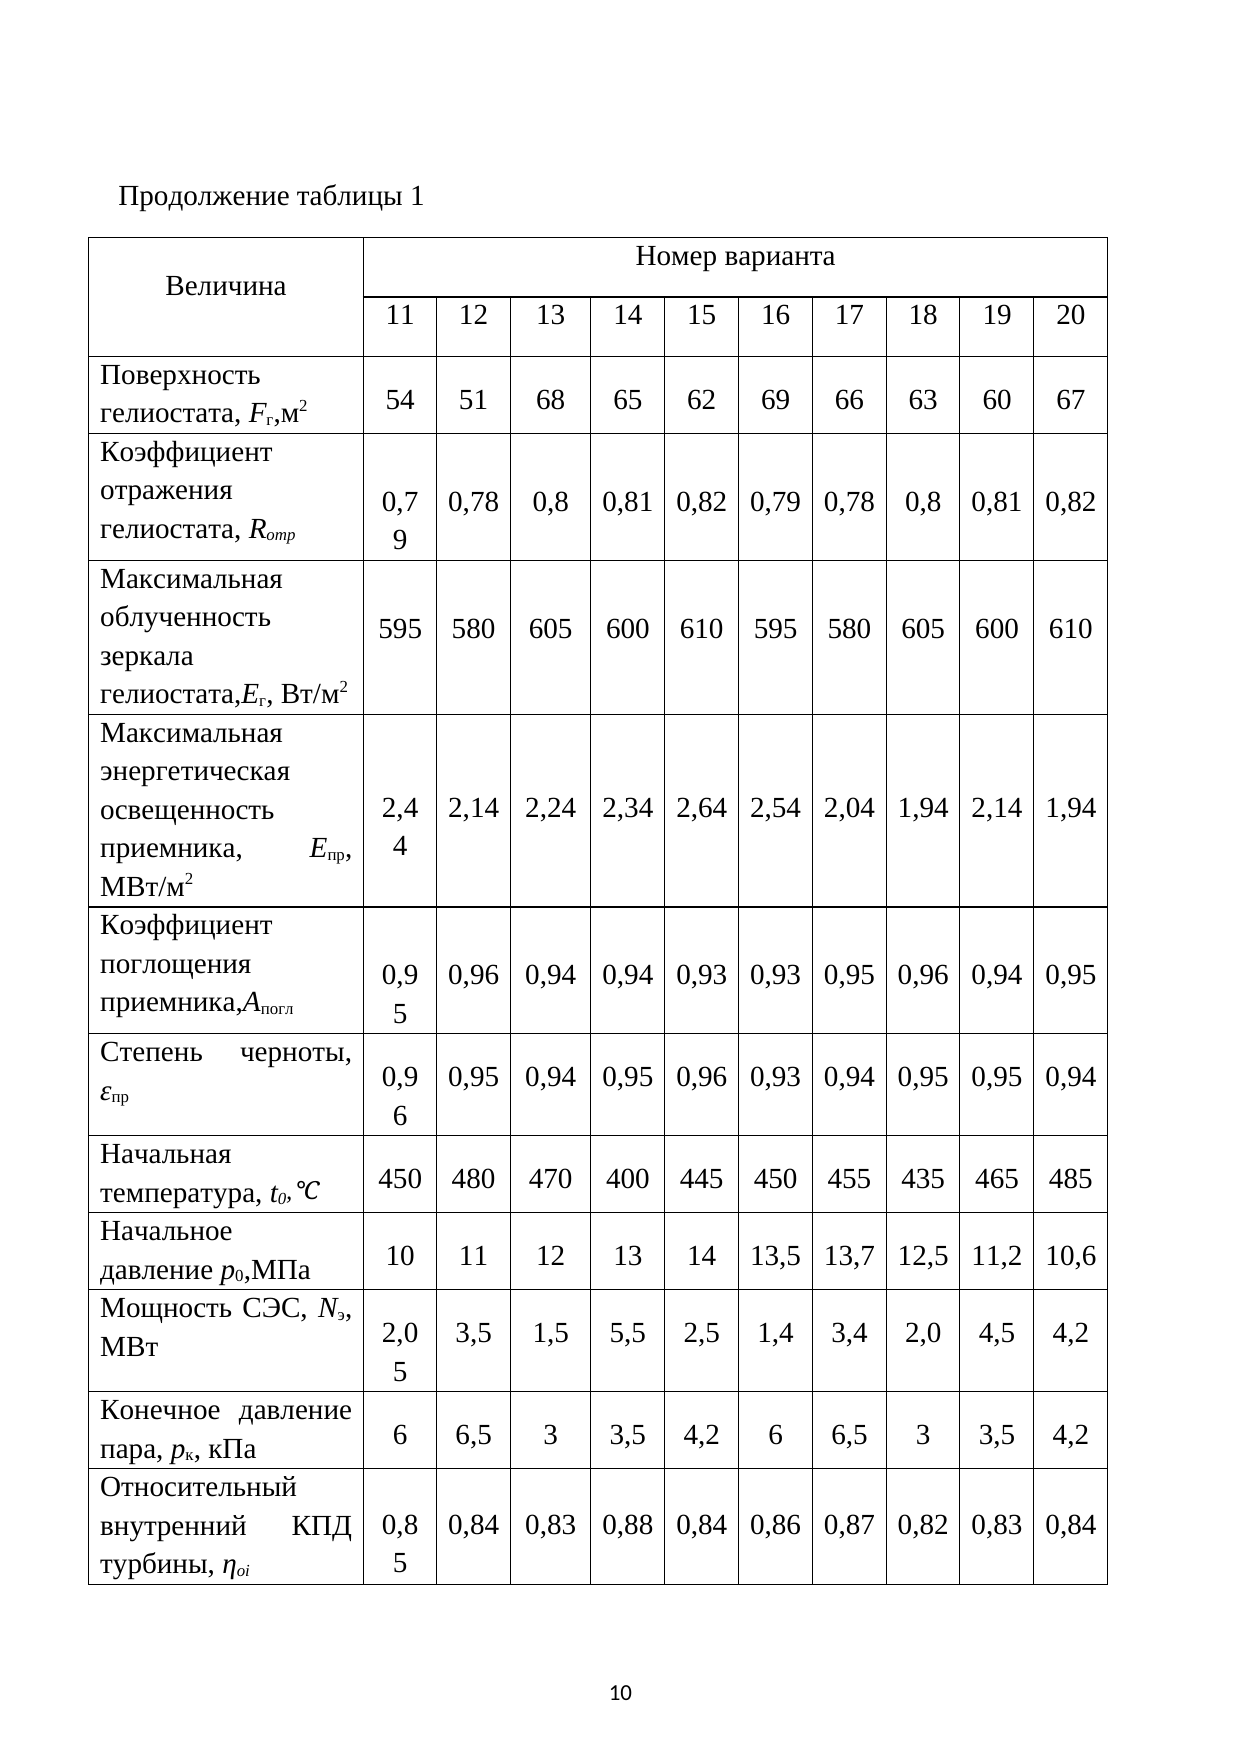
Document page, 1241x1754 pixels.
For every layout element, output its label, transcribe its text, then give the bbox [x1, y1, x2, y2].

table_cell 62 [665, 357, 738, 433]
table_cell Максимальная облученность зеркала гелиостата,Ег, Вт/м2 [89, 561, 363, 714]
table_cell 2,24 [511, 715, 590, 906]
table_cell 13,5 [739, 1213, 812, 1289]
table_cell 605 [511, 561, 590, 714]
table_cell 0,83 [960, 1469, 1033, 1584]
table_cell 0,84 [1034, 1469, 1107, 1584]
table_cell 68 [511, 357, 590, 433]
table_cell 0,96 [665, 1034, 738, 1135]
table_cell 0,83 [511, 1469, 590, 1584]
table_cell 0,8 [511, 434, 590, 560]
table_cell 2,5 [665, 1290, 738, 1391]
table_cell 595 [364, 561, 436, 714]
table_cell 0,81 [960, 434, 1033, 560]
table_cell 0,88 [591, 1469, 664, 1584]
table_cell 66 [813, 357, 886, 433]
table_cell 0,96 [887, 908, 959, 1033]
table_cell 3 [887, 1392, 959, 1468]
table_cell 0,95 [1034, 908, 1107, 1033]
table_cell 1,94 [887, 715, 959, 906]
table_cell 485 [1034, 1136, 1107, 1212]
table_cell 0,79 [739, 434, 812, 560]
table_cell 0,96 [437, 908, 510, 1033]
table_cell 465 [960, 1136, 1033, 1212]
table_cell 0,84 [665, 1469, 738, 1584]
table_cell 0,8 [887, 434, 959, 560]
table_cell Поверхность гелиостата, Fг,м2 [89, 357, 363, 433]
table_cell 11 [364, 298, 436, 356]
table_cell 2,0 [887, 1290, 959, 1391]
table_cell 14 [665, 1213, 738, 1289]
table_cell 0,84 [437, 1469, 510, 1584]
table_cell 19 [960, 298, 1033, 356]
table_cell 12 [511, 1213, 590, 1289]
table_cell 0,95 [437, 1034, 510, 1135]
table_cell 2,44 [364, 715, 436, 906]
table_cell Степень черноты, ɛпр [89, 1034, 363, 1135]
table_cell 4,2 [1034, 1392, 1107, 1468]
table_cell 69 [739, 357, 812, 433]
table_cell 5,5 [591, 1290, 664, 1391]
table_cell 2,14 [437, 715, 510, 906]
table_cell 3,5 [591, 1392, 664, 1468]
table_cell 18 [887, 298, 959, 356]
table_cell 0,94 [591, 908, 664, 1033]
table_cell 0,87 [813, 1469, 886, 1584]
table_cell 10 [364, 1213, 436, 1289]
table_header Величина [89, 238, 363, 356]
table_cell 54 [364, 357, 436, 433]
table_cell Мощность СЭС, Nэ, МВт [89, 1290, 363, 1391]
table_cell 12 [437, 298, 510, 356]
table_cell Коэффициент отражения гелиостата, Rотр [89, 434, 363, 560]
table_cell 0,94 [960, 908, 1033, 1033]
table_cell 0,93 [665, 908, 738, 1033]
table_cell 0,82 [887, 1469, 959, 1584]
table_cell 1,94 [1034, 715, 1107, 906]
table_cell 0,95 [364, 908, 436, 1033]
table_cell 0,79 [364, 434, 436, 560]
table_cell 470 [511, 1136, 590, 1212]
table_cell 0,95 [887, 1034, 959, 1135]
table_cell 595 [739, 561, 812, 714]
table_cell 600 [591, 561, 664, 714]
table_cell 3,5 [437, 1290, 510, 1391]
table_cell 2,04 [813, 715, 886, 906]
table_cell 0,85 [364, 1469, 436, 1584]
table_cell 450 [739, 1136, 812, 1212]
table_cell 1,4 [739, 1290, 812, 1391]
table_cell 16 [739, 298, 812, 356]
table_cell 60 [960, 357, 1033, 433]
table_cell 0,96 [364, 1034, 436, 1135]
table_cell 0,94 [1034, 1034, 1107, 1135]
table_cell 6,5 [813, 1392, 886, 1468]
text Продолжение таблицы 1 [118, 178, 1122, 211]
table_cell 600 [960, 561, 1033, 714]
table_cell 605 [887, 561, 959, 714]
table_cell 0,95 [960, 1034, 1033, 1135]
table_cell 2,34 [591, 715, 664, 906]
table_cell 435 [887, 1136, 959, 1212]
table_cell 455 [813, 1136, 886, 1212]
table_cell 6,5 [437, 1392, 510, 1468]
table_cell 14 [591, 298, 664, 356]
table_cell 2,05 [364, 1290, 436, 1391]
table_cell 400 [591, 1136, 664, 1212]
table_cell 0,94 [511, 908, 590, 1033]
table_cell 445 [665, 1136, 738, 1212]
table_cell 610 [665, 561, 738, 714]
table_cell 17 [813, 298, 886, 356]
table_cell 580 [437, 561, 510, 714]
table_cell 0,94 [511, 1034, 590, 1135]
table_cell 3 [511, 1392, 590, 1468]
table_cell 480 [437, 1136, 510, 1212]
table_cell 13,7 [813, 1213, 886, 1289]
table_cell 13 [511, 298, 590, 356]
table_cell 67 [1034, 357, 1107, 433]
table_cell 63 [887, 357, 959, 433]
table_cell 610 [1034, 561, 1107, 714]
table_cell 12,5 [887, 1213, 959, 1289]
table_cell 0,86 [739, 1469, 812, 1584]
table_cell 4,5 [960, 1290, 1033, 1391]
table_cell Начальная температура, t0 [89, 1136, 363, 1212]
table_cell 0,78 [437, 434, 510, 560]
table_cell 11,2 [960, 1213, 1033, 1289]
table_cell Начальное давление р0,МПа [89, 1213, 363, 1289]
table_cell 65 [591, 357, 664, 433]
table_cell 15 [665, 298, 738, 356]
table_cell 2,14 [960, 715, 1033, 906]
table_cell 4,2 [1034, 1290, 1107, 1391]
table_cell 51 [437, 357, 510, 433]
table_cell 0,81 [591, 434, 664, 560]
table_cell 11 [437, 1213, 510, 1289]
table_cell 0,95 [813, 908, 886, 1033]
table_header Номер варианта [364, 238, 1107, 296]
table_cell 4,2 [665, 1392, 738, 1468]
table_cell 3,4 [813, 1290, 886, 1391]
table_cell 0,82 [665, 434, 738, 560]
table_cell Относительный внутренний КПД турбины, ηоi [89, 1469, 363, 1584]
table_cell Конечное давление пара, рк, кПа [89, 1392, 363, 1468]
table_cell Коэффициент поглощения приемника,Апогл [89, 908, 363, 1033]
table_cell 0,93 [739, 908, 812, 1033]
table_cell 0,94 [813, 1034, 886, 1135]
table_cell 20 [1034, 298, 1107, 356]
table_cell 0,82 [1034, 434, 1107, 560]
table_cell Максимальная энергетическая освещенность приемника, Епр, МВт/м2 [89, 715, 363, 906]
table_cell 0,93 [739, 1034, 812, 1135]
table_cell 13 [591, 1213, 664, 1289]
table_cell 0,95 [591, 1034, 664, 1135]
table_cell 0,78 [813, 434, 886, 560]
table_cell 10,6 [1034, 1213, 1107, 1289]
table_cell 6 [364, 1392, 436, 1468]
table_cell 2,54 [739, 715, 812, 906]
table_cell 580 [813, 561, 886, 714]
table_cell 3,5 [960, 1392, 1033, 1468]
table_cell 1,5 [511, 1290, 590, 1391]
table_cell 2,64 [665, 715, 738, 906]
table_cell 450 [364, 1136, 436, 1212]
table_cell 6 [739, 1392, 812, 1468]
